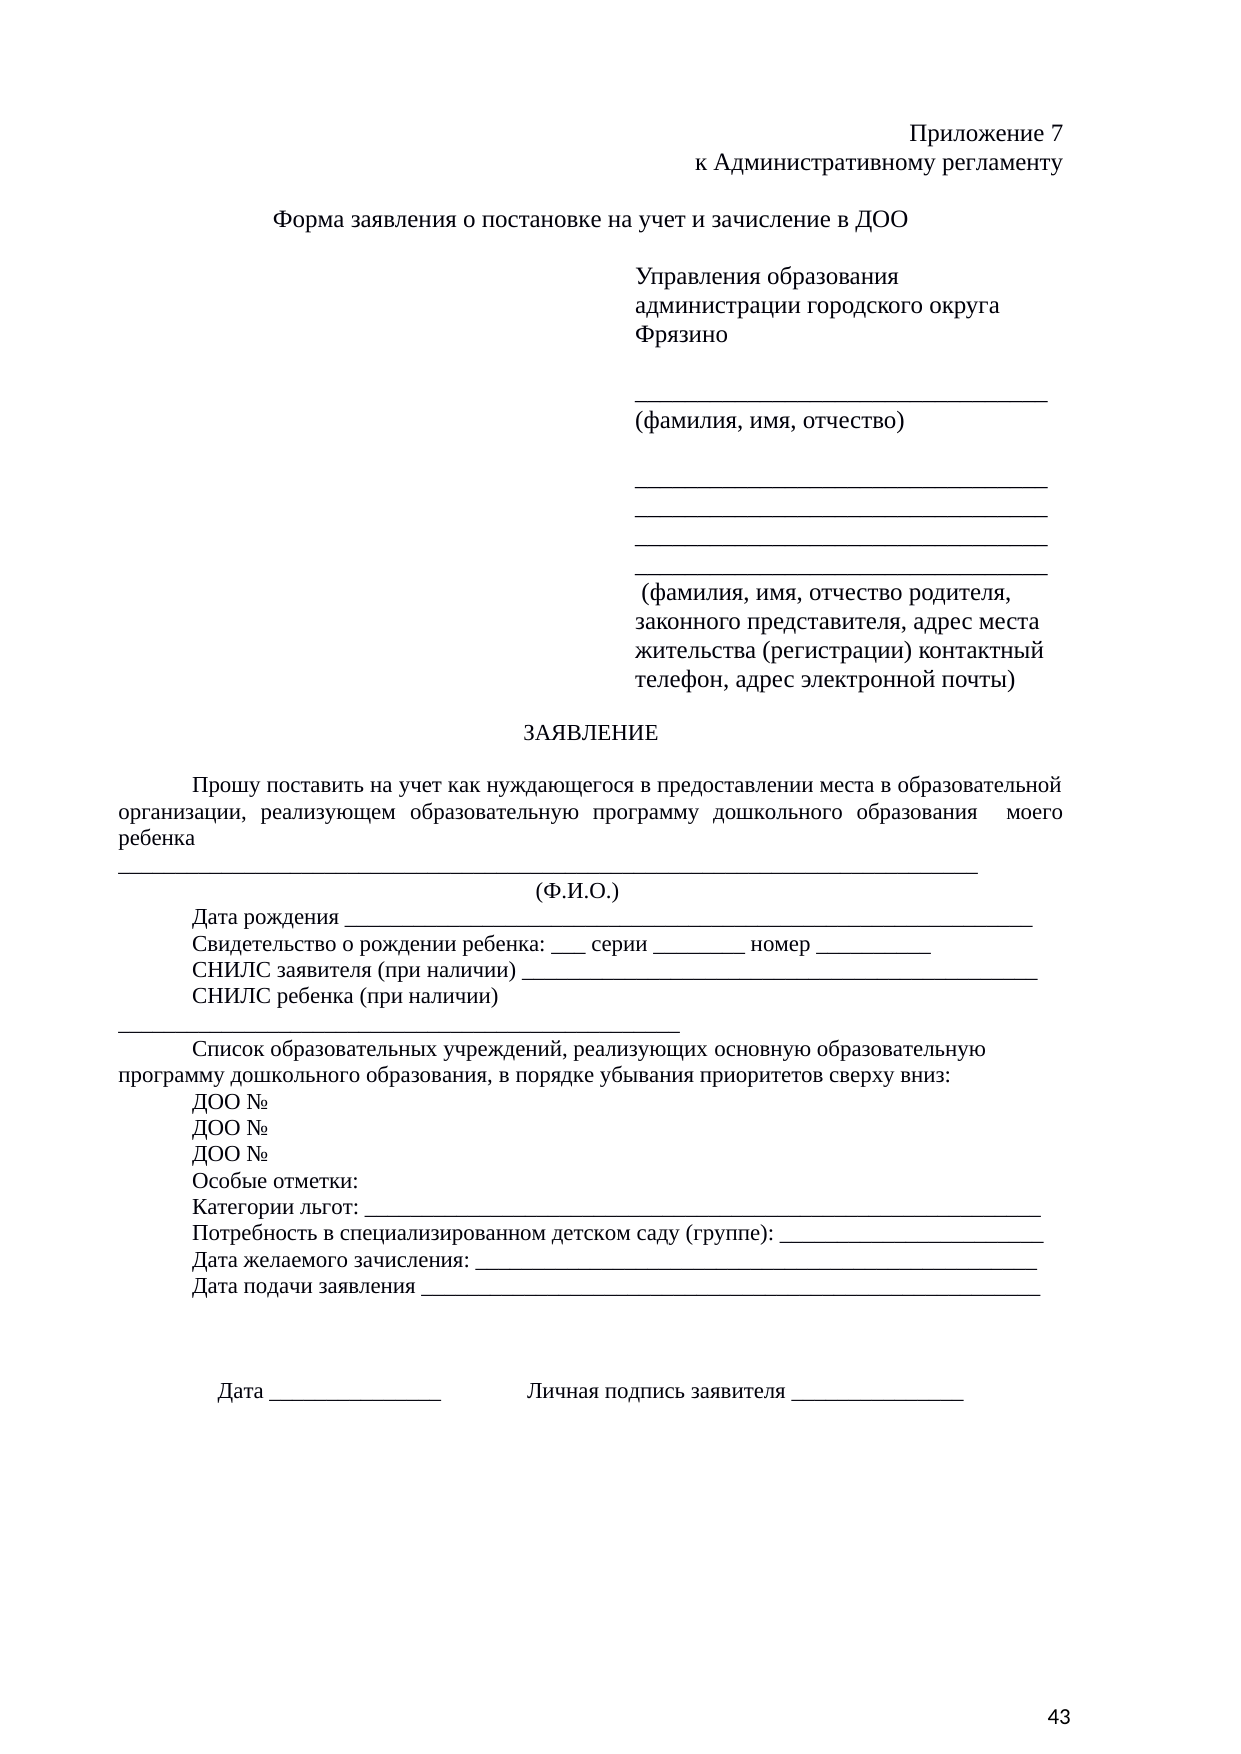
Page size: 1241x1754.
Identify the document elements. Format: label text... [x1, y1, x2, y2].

text _________________________________ [635, 549, 1063, 577]
text Дата _______________ Личная подпись заявителя _______________ [118, 1378, 1063, 1404]
text Управления образования администрации городского округа Фрязино [635, 261, 1063, 347]
text (Ф.И.О.) [118, 877, 1063, 903]
text (фамилия, имя, отчество родителя, законного представителя, адрес места жительства (регистрации) контактный телефон, адрес электронной почты) [635, 577, 1063, 692]
text Дата подачи заявления ______________________________________________________ [118, 1272, 1063, 1298]
text Прошу поставить на учет как нуждающегося в предоставлении места в образовательной организации, реализующем образовательную программу дошкольного образования моего ребенка [118, 771, 1063, 851]
text _________________________________ [635, 491, 1063, 520]
text ДОО № [118, 1114, 1063, 1140]
text СНИЛС заявителя (при наличии) _____________________________________________ [118, 956, 1063, 982]
text Дата рождения ____________________________________________________________ [118, 903, 1063, 929]
text ___________________________________________________________________________ [118, 851, 1063, 877]
text Список образовательных учреждений, реализующих основную образовательную программу дошкольного образования, в порядке убывания приоритетов сверху вниз: [118, 1035, 1063, 1088]
text _________________________________ [635, 462, 1063, 491]
text (фамилия, имя, отчество) [635, 405, 1063, 434]
text Форма заявления о постановке на учет и зачисление в ДОО [118, 204, 1063, 261]
text Приложение 7 к Административному регламенту [118, 118, 1063, 204]
text _________________________________ [635, 520, 1063, 549]
text СНИЛС ребенка (при наличии) _________________________________________________ [118, 982, 1063, 1035]
text Категории льгот: ___________________________________________________________ [118, 1193, 1063, 1219]
text Дата желаемого зачисления: _________________________________________________ [118, 1246, 1063, 1272]
text Свидетельство о рождении ребенка: ___ серии ________ номер __________ [118, 929, 1063, 956]
text ДОО № [118, 1140, 1063, 1167]
text ЗАЯВЛЕНИЕ [118, 719, 1063, 745]
text _________________________________ [635, 376, 1063, 405]
text Особые отметки: [118, 1167, 1063, 1193]
text ДОО № [118, 1088, 1063, 1114]
text Потребность в специализированном детском саду (группе): _______________________ [118, 1219, 1063, 1246]
